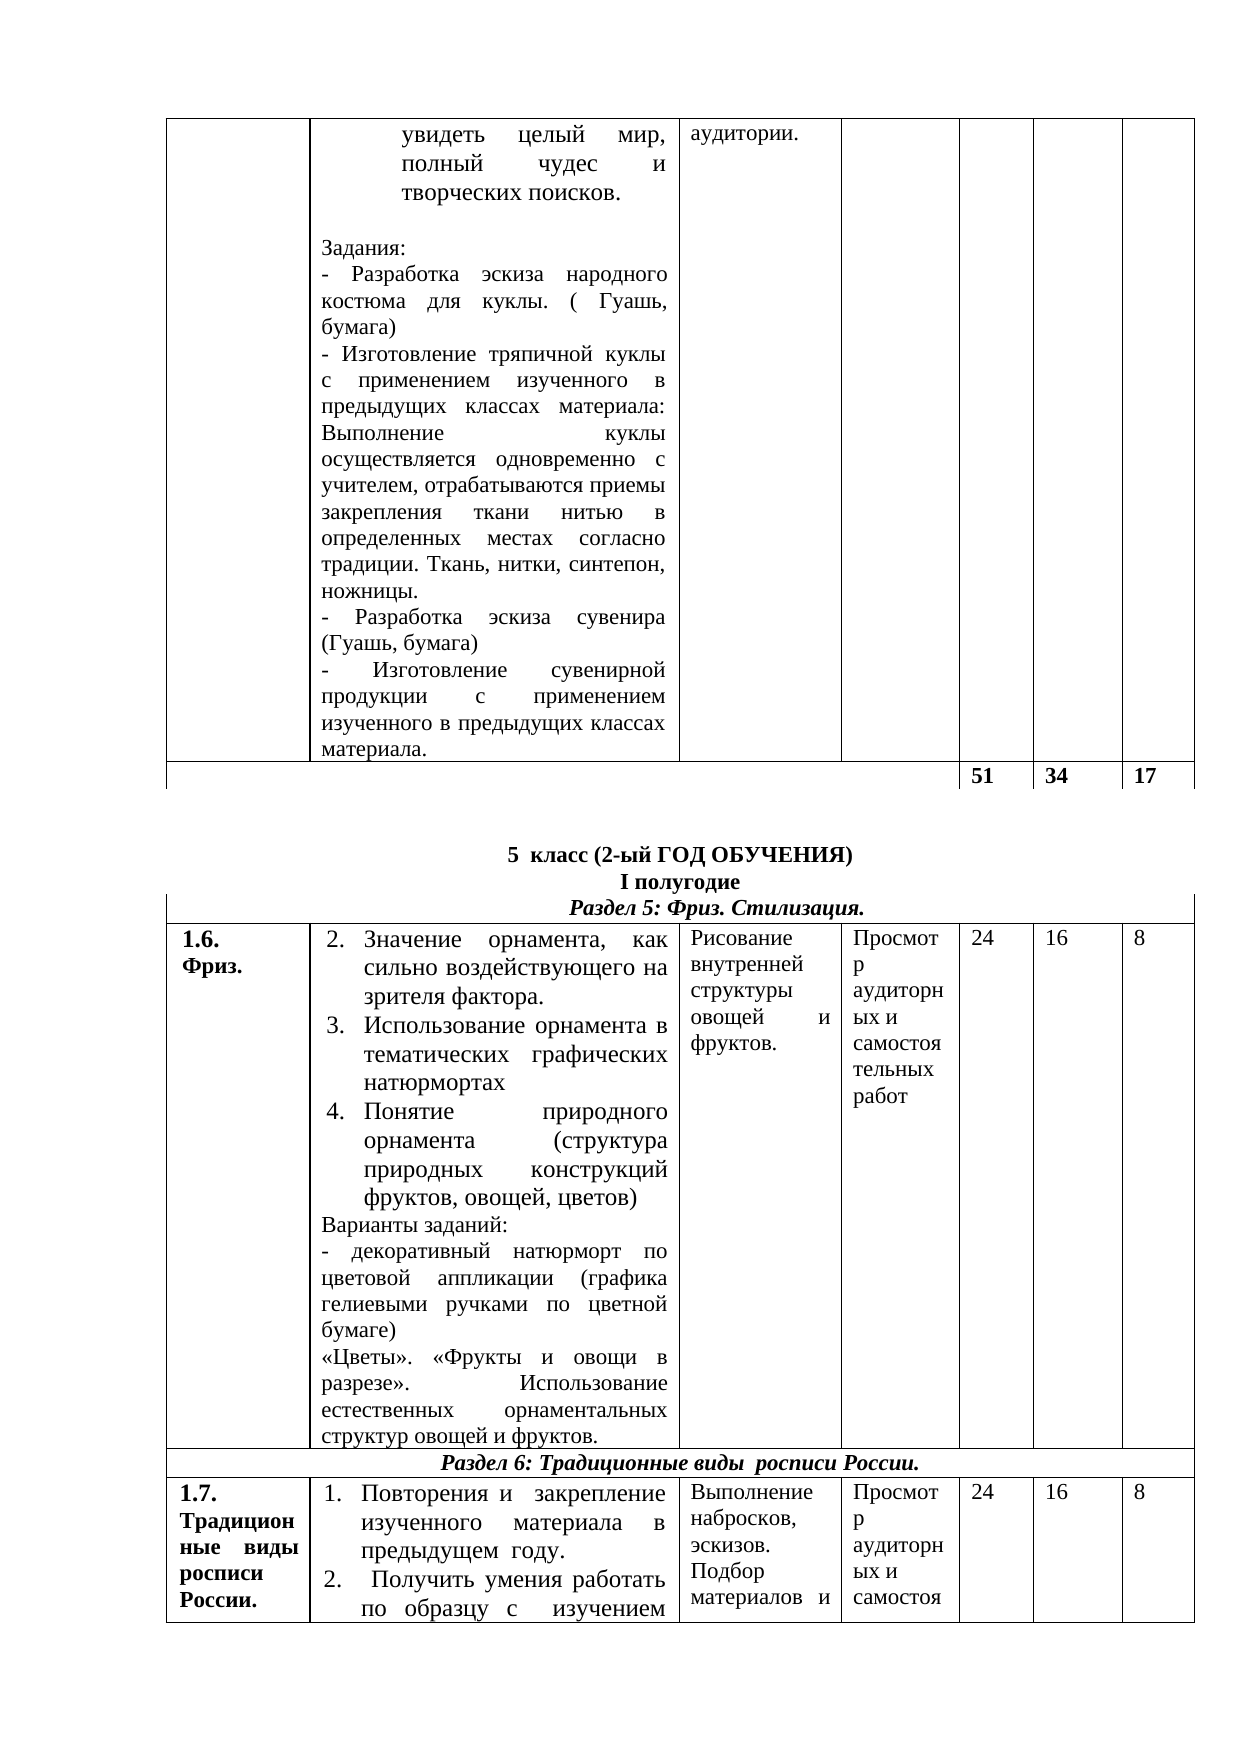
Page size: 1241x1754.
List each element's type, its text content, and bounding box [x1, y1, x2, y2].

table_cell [842, 1478, 959, 1622]
table_cell 5 класс (2-ый ГОД ОБУЧЕНИЯ) I полугодие [166, 789, 1194, 894]
table_cell 6 [960, 119, 1033, 761]
table_cell 17 [1123, 762, 1194, 789]
table_cell 4 [1123, 119, 1194, 761]
table_cell Раздел 5: Фриз. Стилизация. [167, 894, 1194, 923]
table_cell 51 [960, 762, 1033, 789]
table_cell 16 [1034, 924, 1122, 1448]
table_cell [680, 1478, 841, 1622]
table_cell 24 [960, 1478, 1033, 1622]
table_cell 24 [960, 924, 1033, 1448]
table_cell Раздел 6: Традиционные виды росписи России. [167, 1449, 1194, 1477]
table_cell 8 [1123, 1478, 1194, 1622]
table_cell Просмотр аудиторных и самостоятельных работ [842, 924, 959, 1448]
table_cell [680, 119, 841, 761]
table_cell Значение орнамента, как сильно воздействующего на зрителя фактора. Использование орнамента в тематических графических натюрмортах Понятие природного орнамента (структура природных конструкций фруктов, овощей, цветов) Варианты заданий: - декоративный натюрморт по цветовой аппликации (графика гелиевыми ручками по цветной бумаге) «Цветы». «Фрукты и овощи в разрезе». Использование естественных орнаментальных структур овощей и фруктов. [311, 924, 679, 1448]
table_cell 8 [1123, 924, 1194, 1448]
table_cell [167, 1478, 309, 1622]
table_cell 34 [1034, 762, 1122, 789]
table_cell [311, 119, 679, 761]
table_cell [167, 119, 309, 761]
table_cell [167, 762, 959, 789]
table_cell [842, 119, 959, 761]
table_cell Фриз. [167, 924, 309, 1448]
table_cell Рисование внутренней структуры овощей и фруктов. [680, 924, 841, 1448]
table_cell 3 [1034, 119, 1122, 761]
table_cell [311, 1478, 679, 1622]
table_cell 16 [1034, 1478, 1122, 1622]
